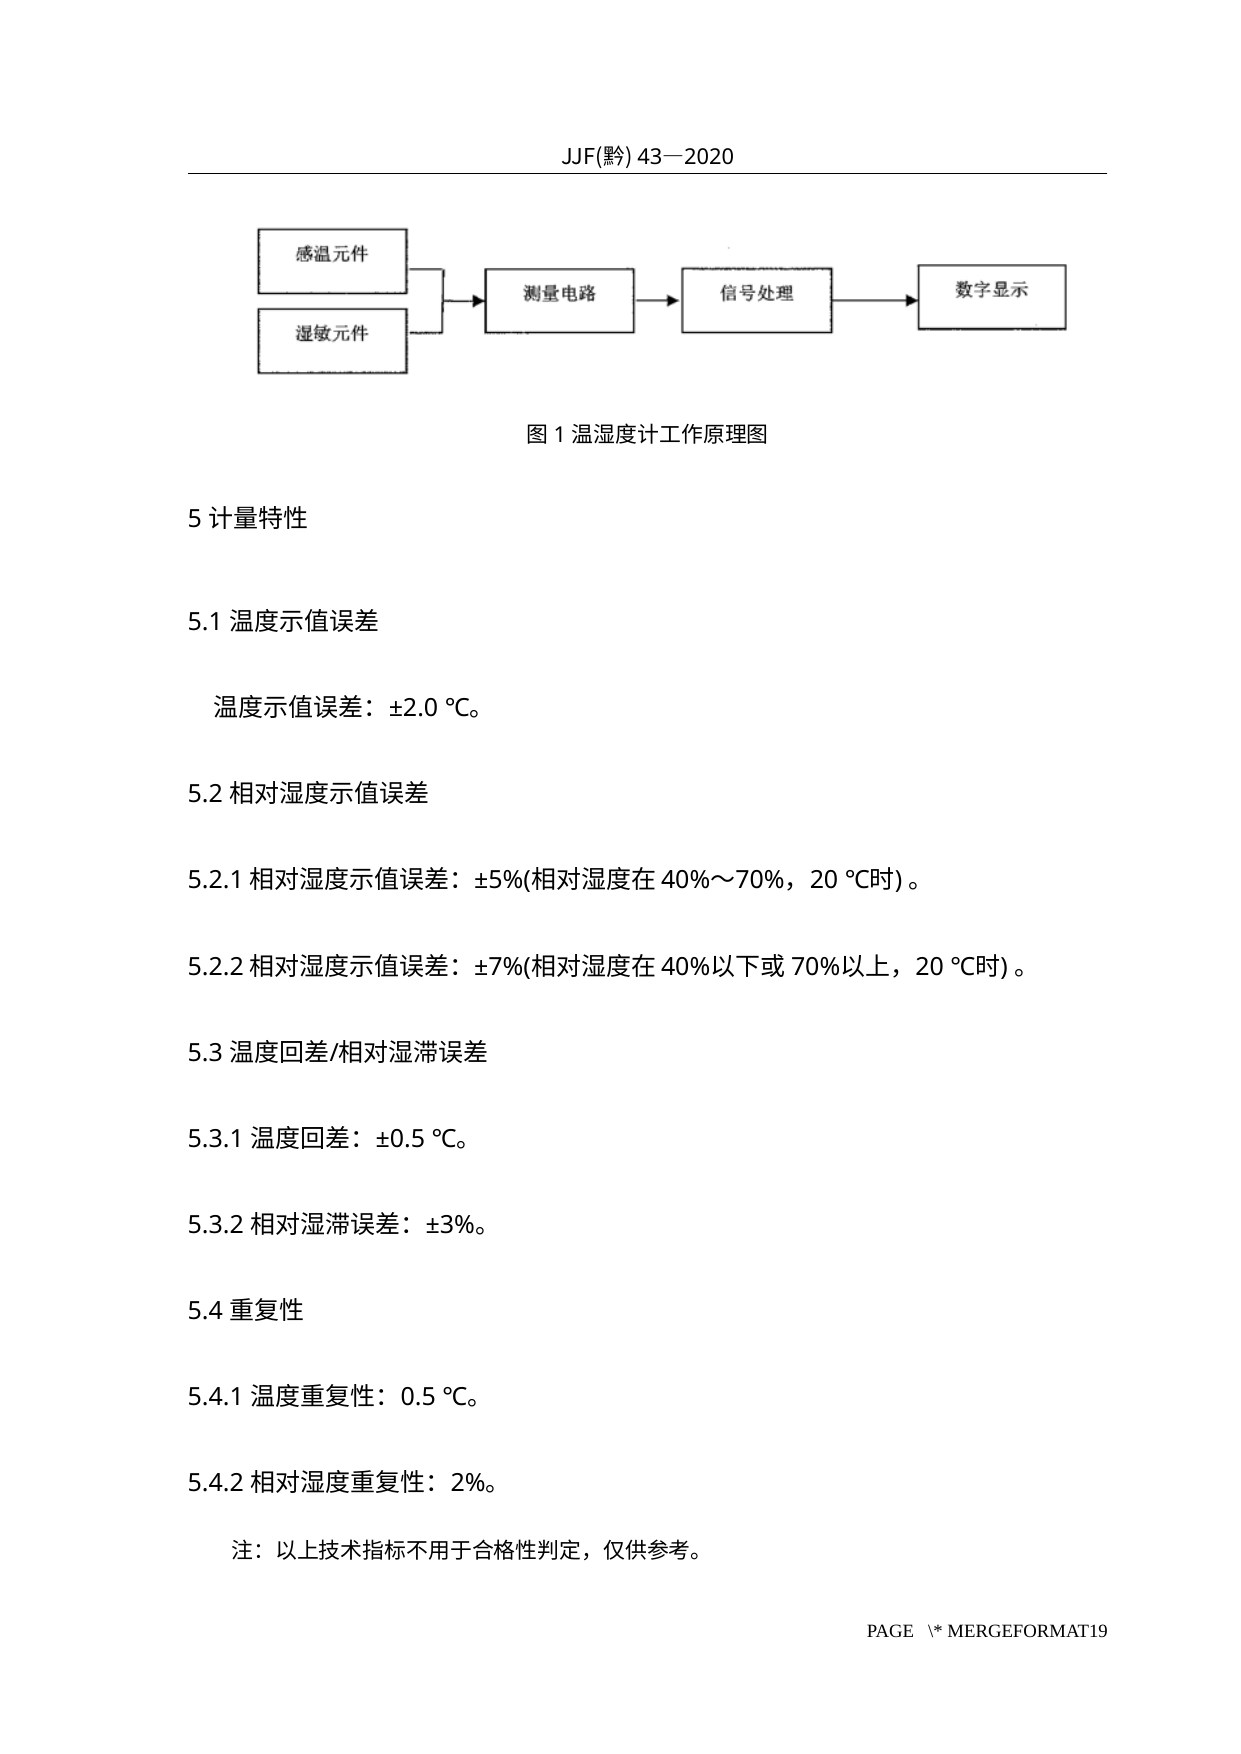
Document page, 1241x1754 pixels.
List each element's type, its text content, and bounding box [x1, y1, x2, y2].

text 注：以上技术指标不用于合格性判定，仅供参考。 [187, 1532, 1107, 1566]
text 5.1 温度示值误差 [187, 586, 1107, 654]
text 5.2.2相对湿度示值误差：±7%(相对湿度在40%以下或 70%以上，20 ℃时) 。 [187, 930, 1107, 998]
text 图 1 温湿度计工作原理图 [187, 416, 1107, 450]
text 5.2.1相对湿度示值误差：±5%(相对湿度在40%～70%，20 ℃时) 。 [187, 844, 1107, 912]
text 5.4.1 温度重复性：0.5 ℃。 [187, 1360, 1107, 1428]
text 5.3.1 温度回差：±0.5 ℃。 [187, 1102, 1107, 1170]
text 温度示值误差：±2.0 ℃。 [187, 672, 1107, 740]
text 5.4.2 相对湿度重复性：2%。 [187, 1446, 1107, 1514]
text 5.3.2 相对湿滞误差：±3%。 [187, 1188, 1107, 1256]
text 5.3 温度回差/相对湿滞误差 [187, 1016, 1107, 1084]
text 5.4 重复性 [187, 1274, 1107, 1342]
text 5 计量特性 [187, 483, 1107, 551]
text 5.2 相对湿度示值误差 [187, 758, 1107, 826]
picture [237, 211, 1085, 388]
